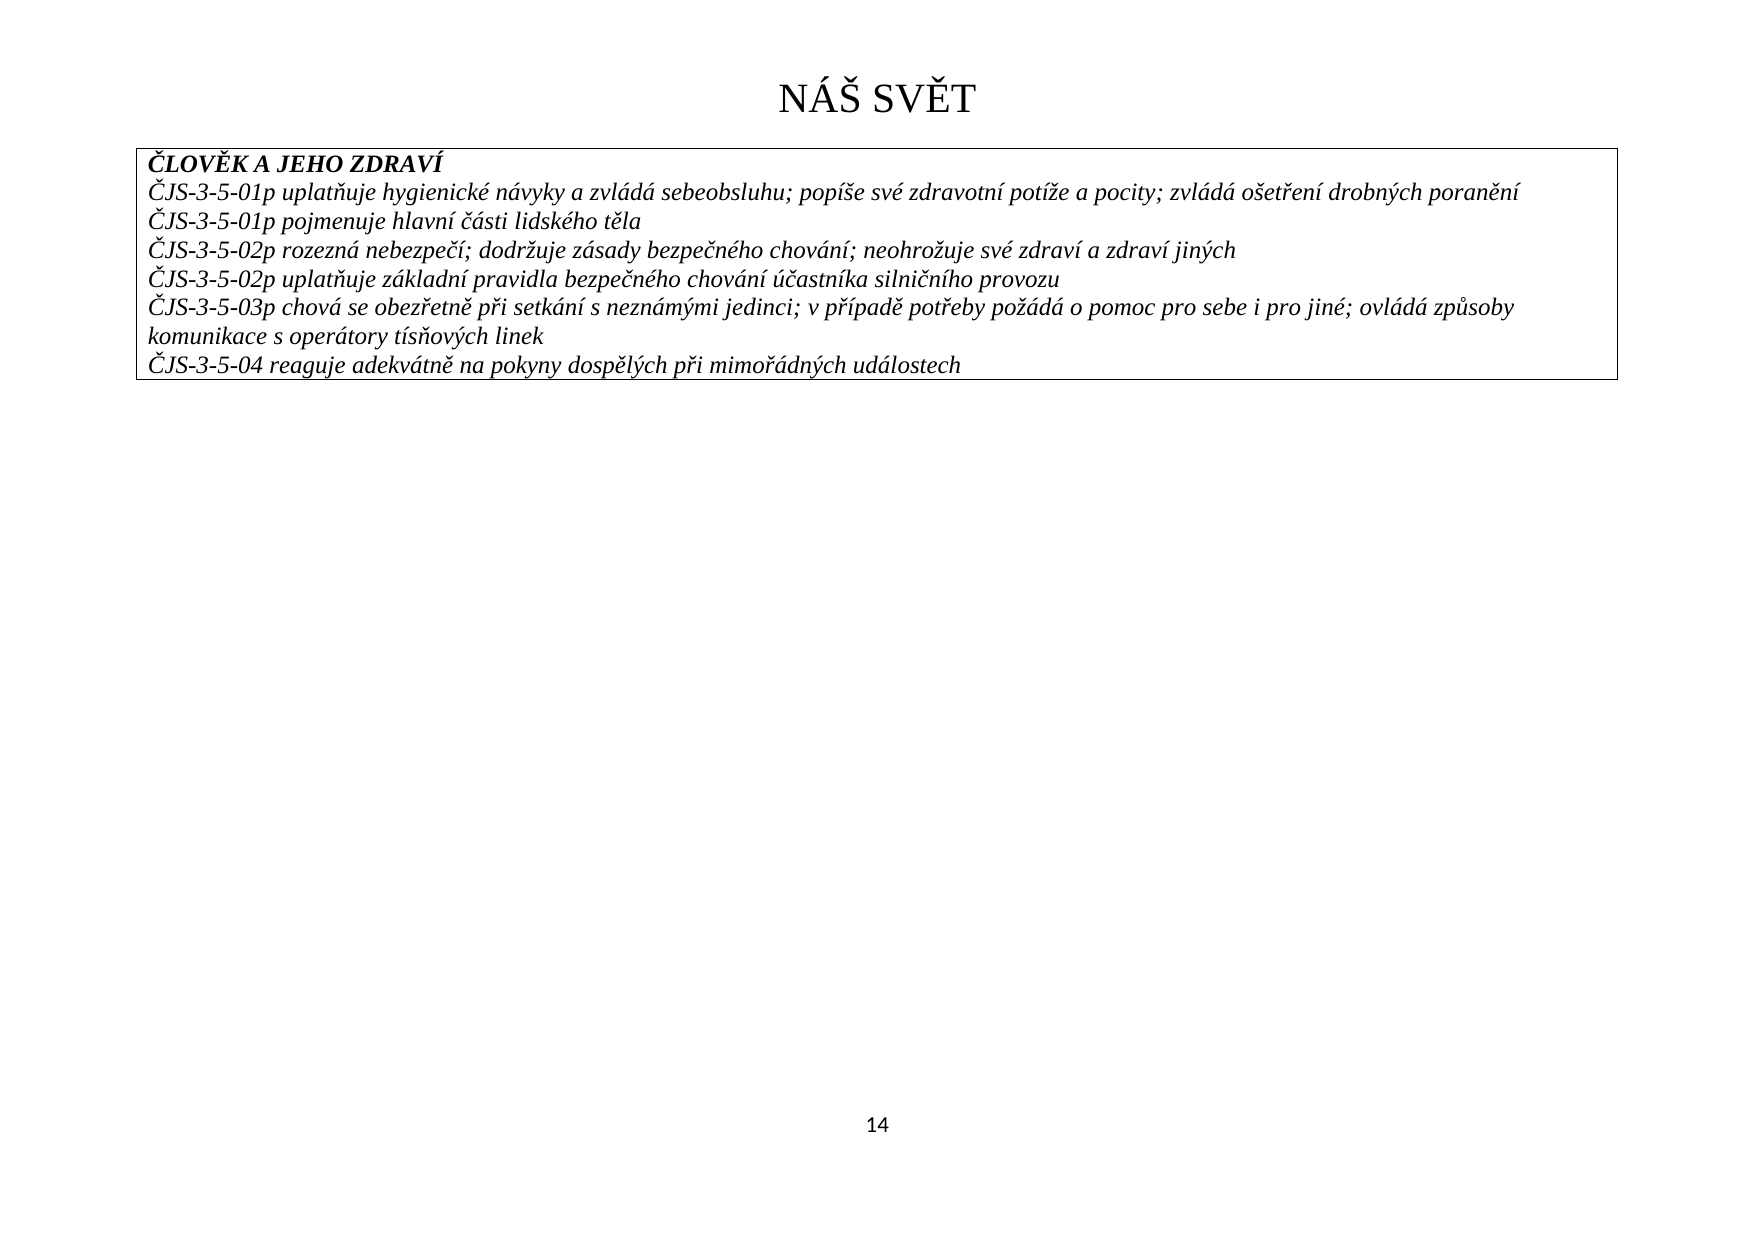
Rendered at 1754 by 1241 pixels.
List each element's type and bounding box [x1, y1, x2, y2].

table_cell [137, 149, 1617, 379]
